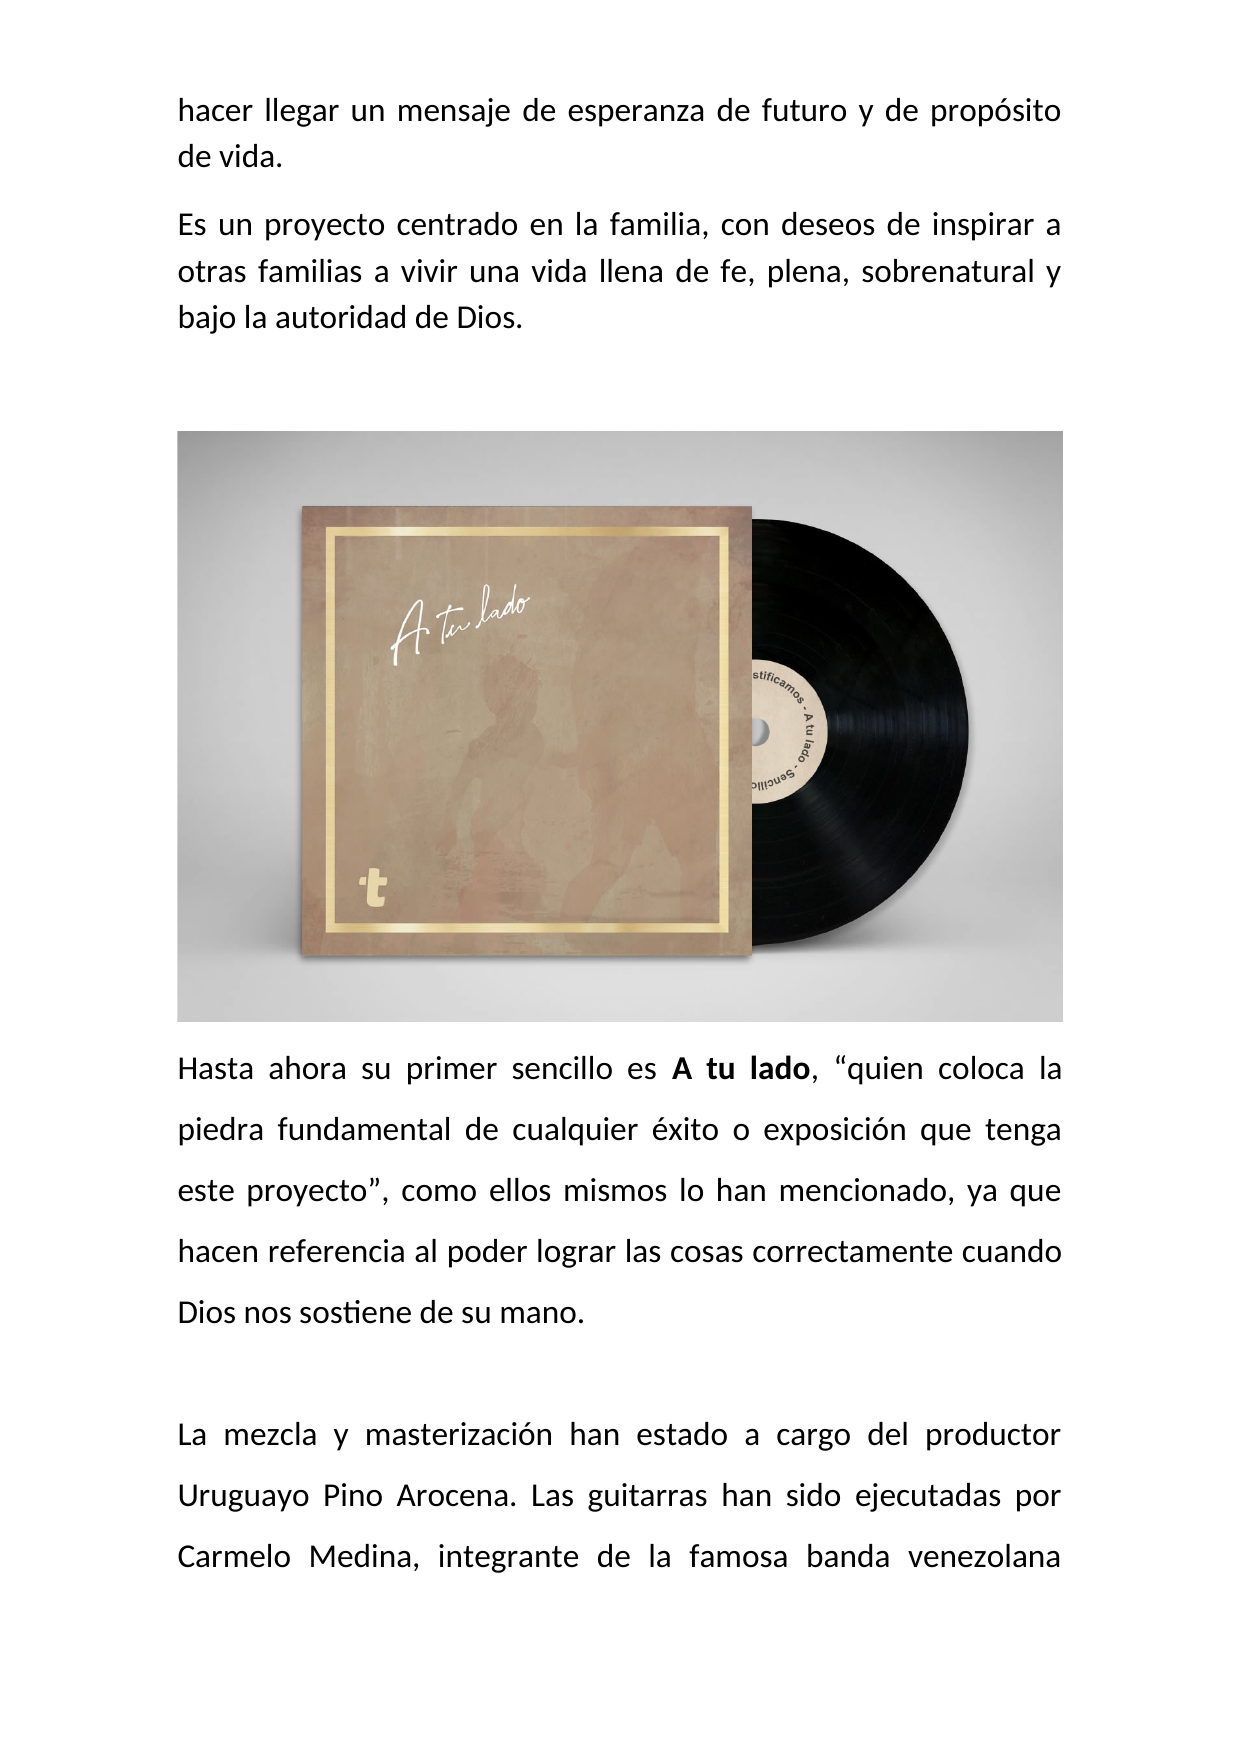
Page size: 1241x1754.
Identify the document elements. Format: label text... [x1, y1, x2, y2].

picture [177, 431, 1063, 1022]
text Es un proyecto centrado en la familia, con deseos de inspirar a otras familias a vivir una vida llena de fe, plena, sobrenatural y bajo la autoridad de Dios. [177, 203, 1063, 337]
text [177, 1413, 1063, 1576]
text Hasta ahora su primer sencillo es A tu lado, “quien coloca la piedra fundamental de cualquier éxito o exposición que tenga este proyecto”, como ellos mismos lo han mencionado, ya que hacen referencia al poder lograr las cosas correctamente cuando Dios nos sostiene de su mano. [177, 1047, 1063, 1332]
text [177, 89, 1063, 176]
